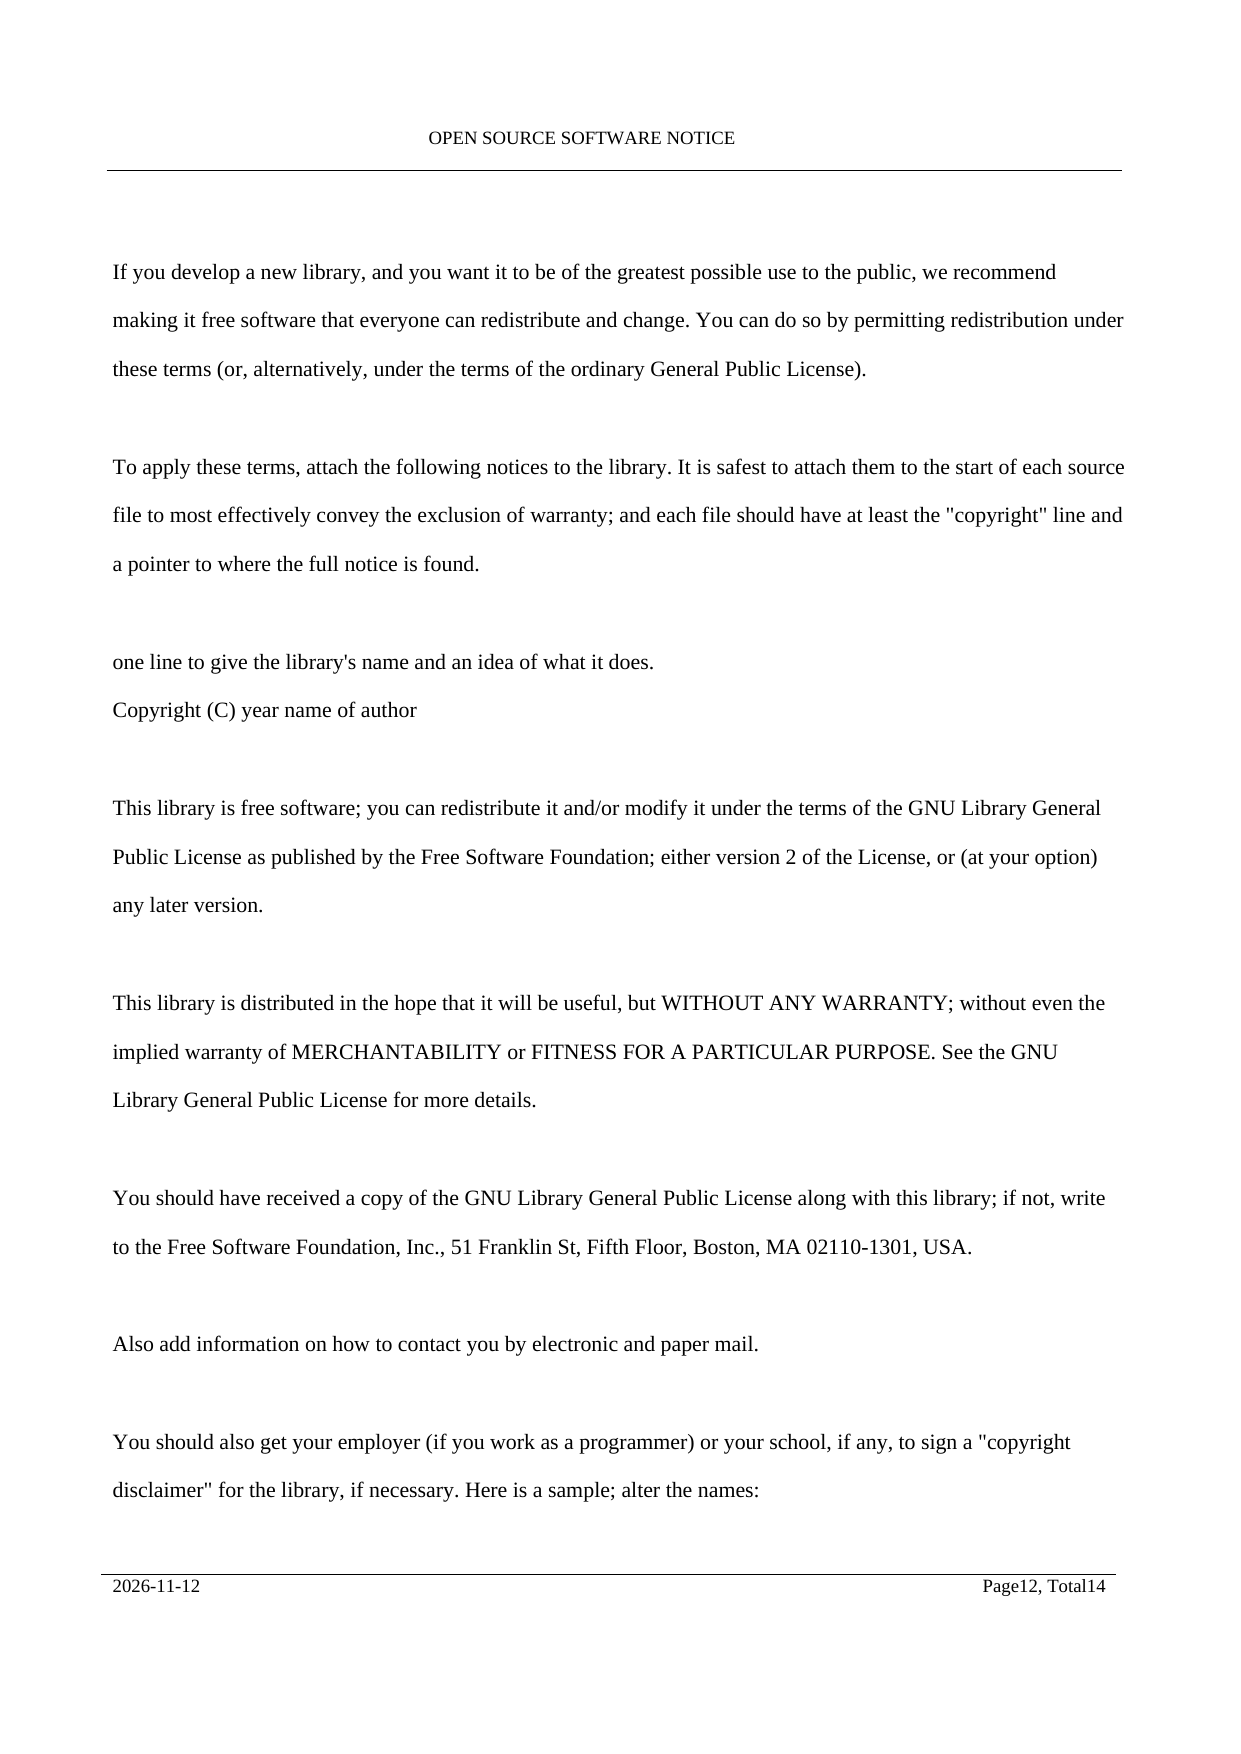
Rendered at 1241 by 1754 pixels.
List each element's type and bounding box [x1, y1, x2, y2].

text [112, 206, 1128, 1506]
